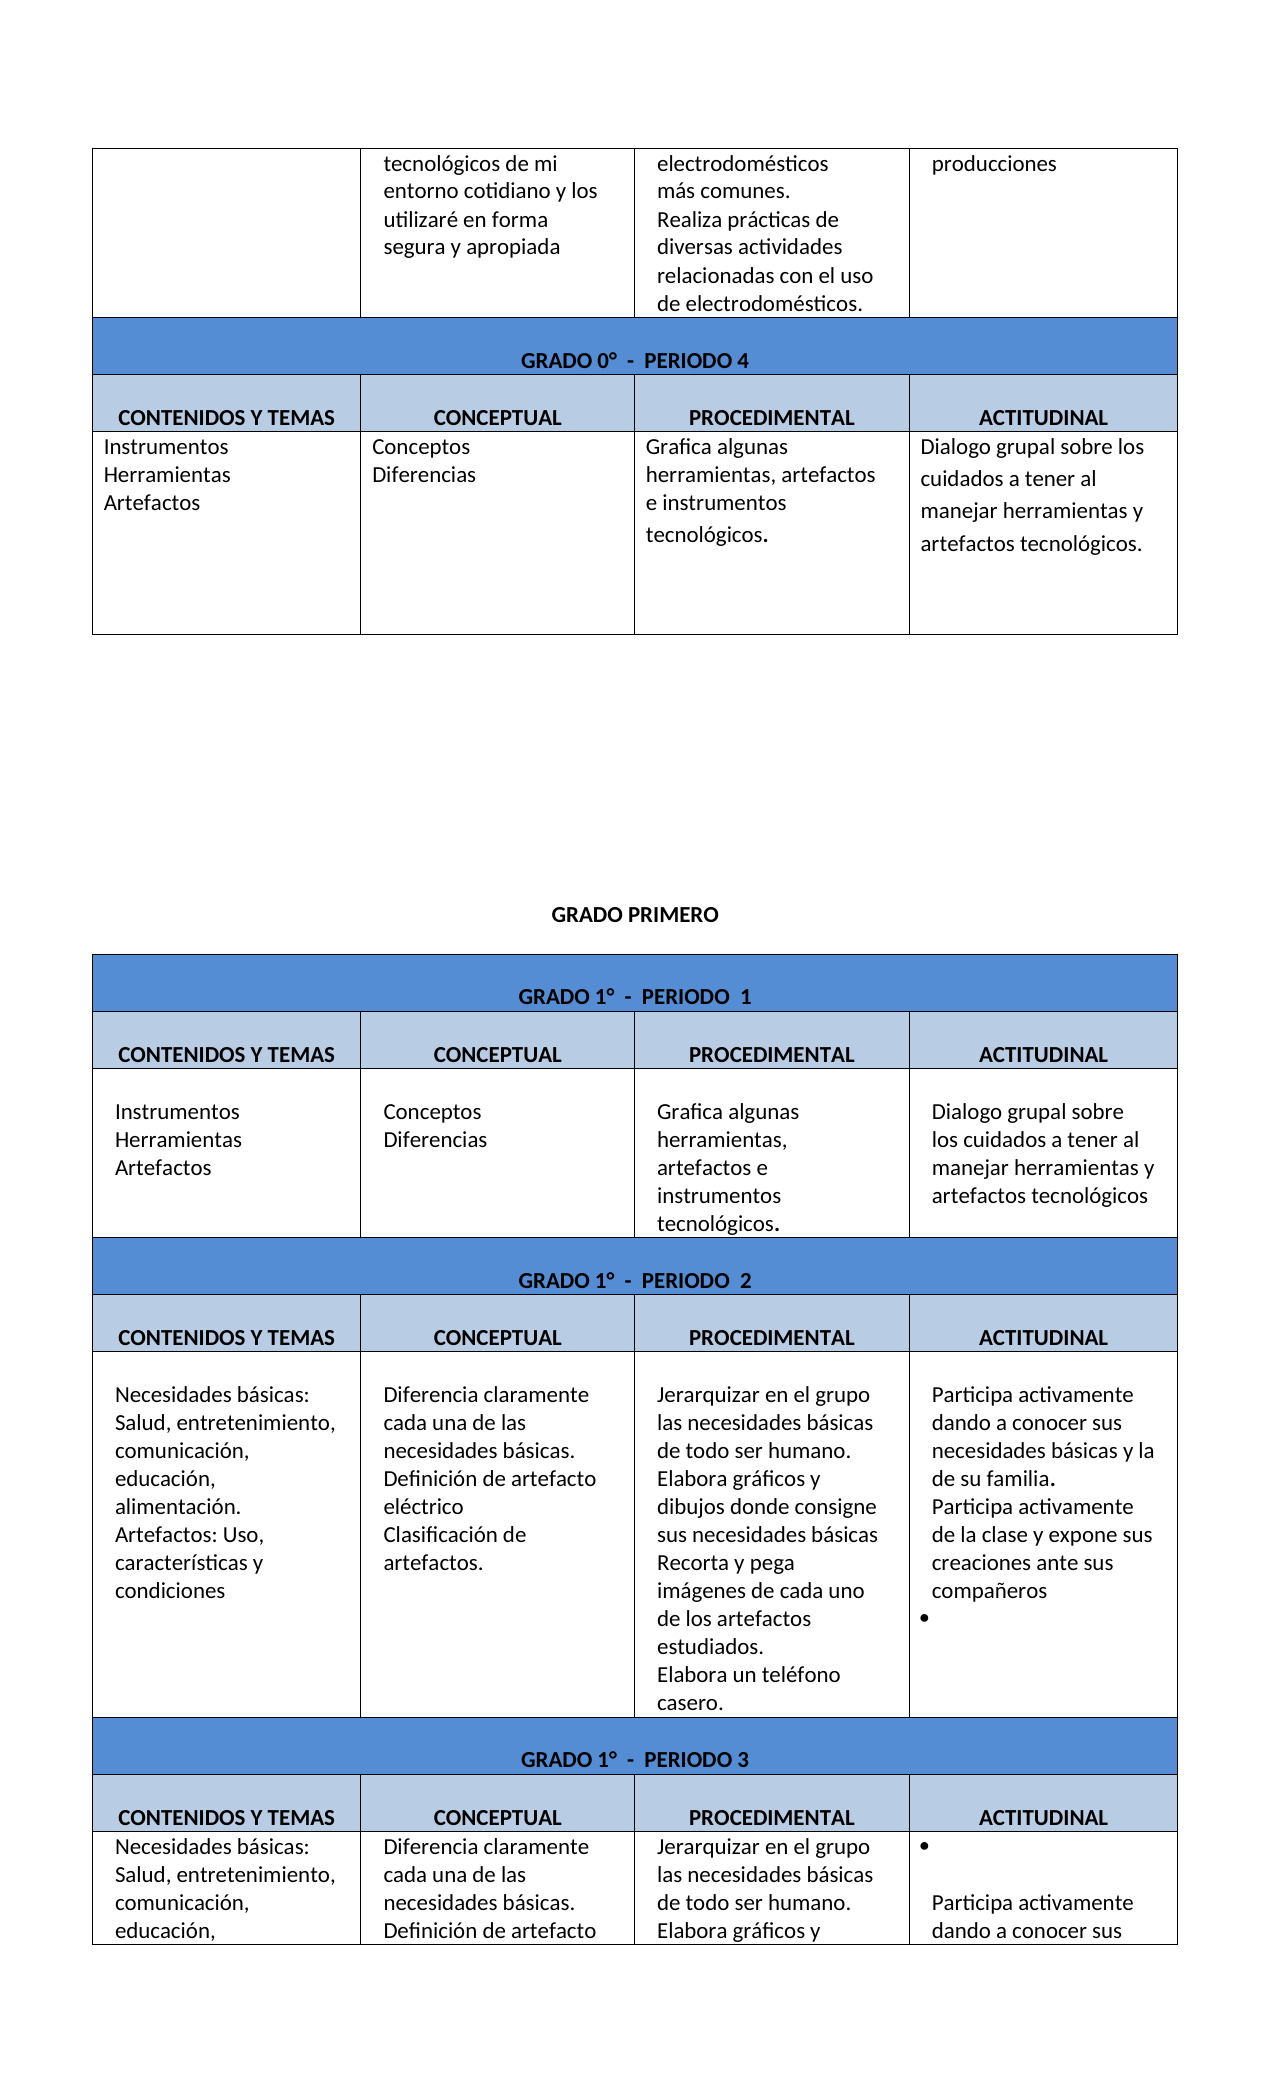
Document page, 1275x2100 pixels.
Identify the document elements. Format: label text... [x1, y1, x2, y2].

table_cell CONTENIDOS Y TEMAS [93, 1775, 360, 1831]
table_cell [361, 1832, 634, 1944]
table_cell [93, 1352, 360, 1717]
table_cell [93, 1832, 360, 1944]
table_cell [910, 1069, 1177, 1237]
table_cell Grafica algunas herramientas, artefactos e instrumentos tecnológicos. [635, 432, 909, 634]
table_header GRADO 1° - PERIODO 1 [93, 955, 1177, 1011]
table_cell GRADO 1° - PERIODO 2 [93, 1238, 1177, 1294]
table_cell CONCEPTUAL [361, 375, 634, 431]
table_cell [361, 1069, 634, 1237]
table_cell [361, 1352, 634, 1717]
table_cell [635, 149, 909, 317]
table_cell PROCEDIMENTAL [635, 1012, 909, 1068]
table_cell Dialogo grupal sobre los cuidados a tener al manejar herramientas y artefactos tecnológicos. [910, 432, 1177, 634]
table_cell [910, 149, 1177, 317]
text GRADO PRIMERO [103, 901, 1167, 928]
table_cell [635, 1352, 909, 1717]
table_cell [93, 149, 360, 317]
table_cell [635, 1069, 909, 1237]
table_cell PROCEDIMENTAL [635, 375, 909, 431]
table_cell [635, 1832, 909, 1944]
table_cell [93, 1069, 360, 1237]
table_cell [910, 1352, 1177, 1717]
table_cell CONCEPTUAL [361, 1775, 634, 1831]
table_cell ACTITUDINAL [910, 375, 1177, 431]
table_cell PROCEDIMENTAL [635, 1295, 909, 1351]
table_cell CONCEPTUAL [361, 1295, 634, 1351]
table_cell CONTENIDOS Y TEMAS [93, 1012, 360, 1068]
table_cell ACTITUDINAL [910, 1012, 1177, 1068]
table_cell CONTENIDOS Y TEMAS [93, 1295, 360, 1351]
table_cell ACTITUDINAL [910, 1295, 1177, 1351]
table_cell ACTITUDINAL [910, 1775, 1177, 1831]
table_cell GRADO 0° - PERIODO 4 [93, 318, 1177, 374]
table_cell [910, 1832, 1177, 1944]
table_cell [361, 149, 634, 317]
table_cell Conceptos Diferencias [361, 432, 634, 634]
table_cell CONCEPTUAL [361, 1012, 634, 1068]
table_cell Instrumentos Herramientas Artefactos [93, 432, 360, 634]
table_cell GRADO 1° - PERIODO 3 [93, 1718, 1177, 1774]
table_cell CONTENIDOS Y TEMAS [93, 375, 360, 431]
table_cell PROCEDIMENTAL [635, 1775, 909, 1831]
